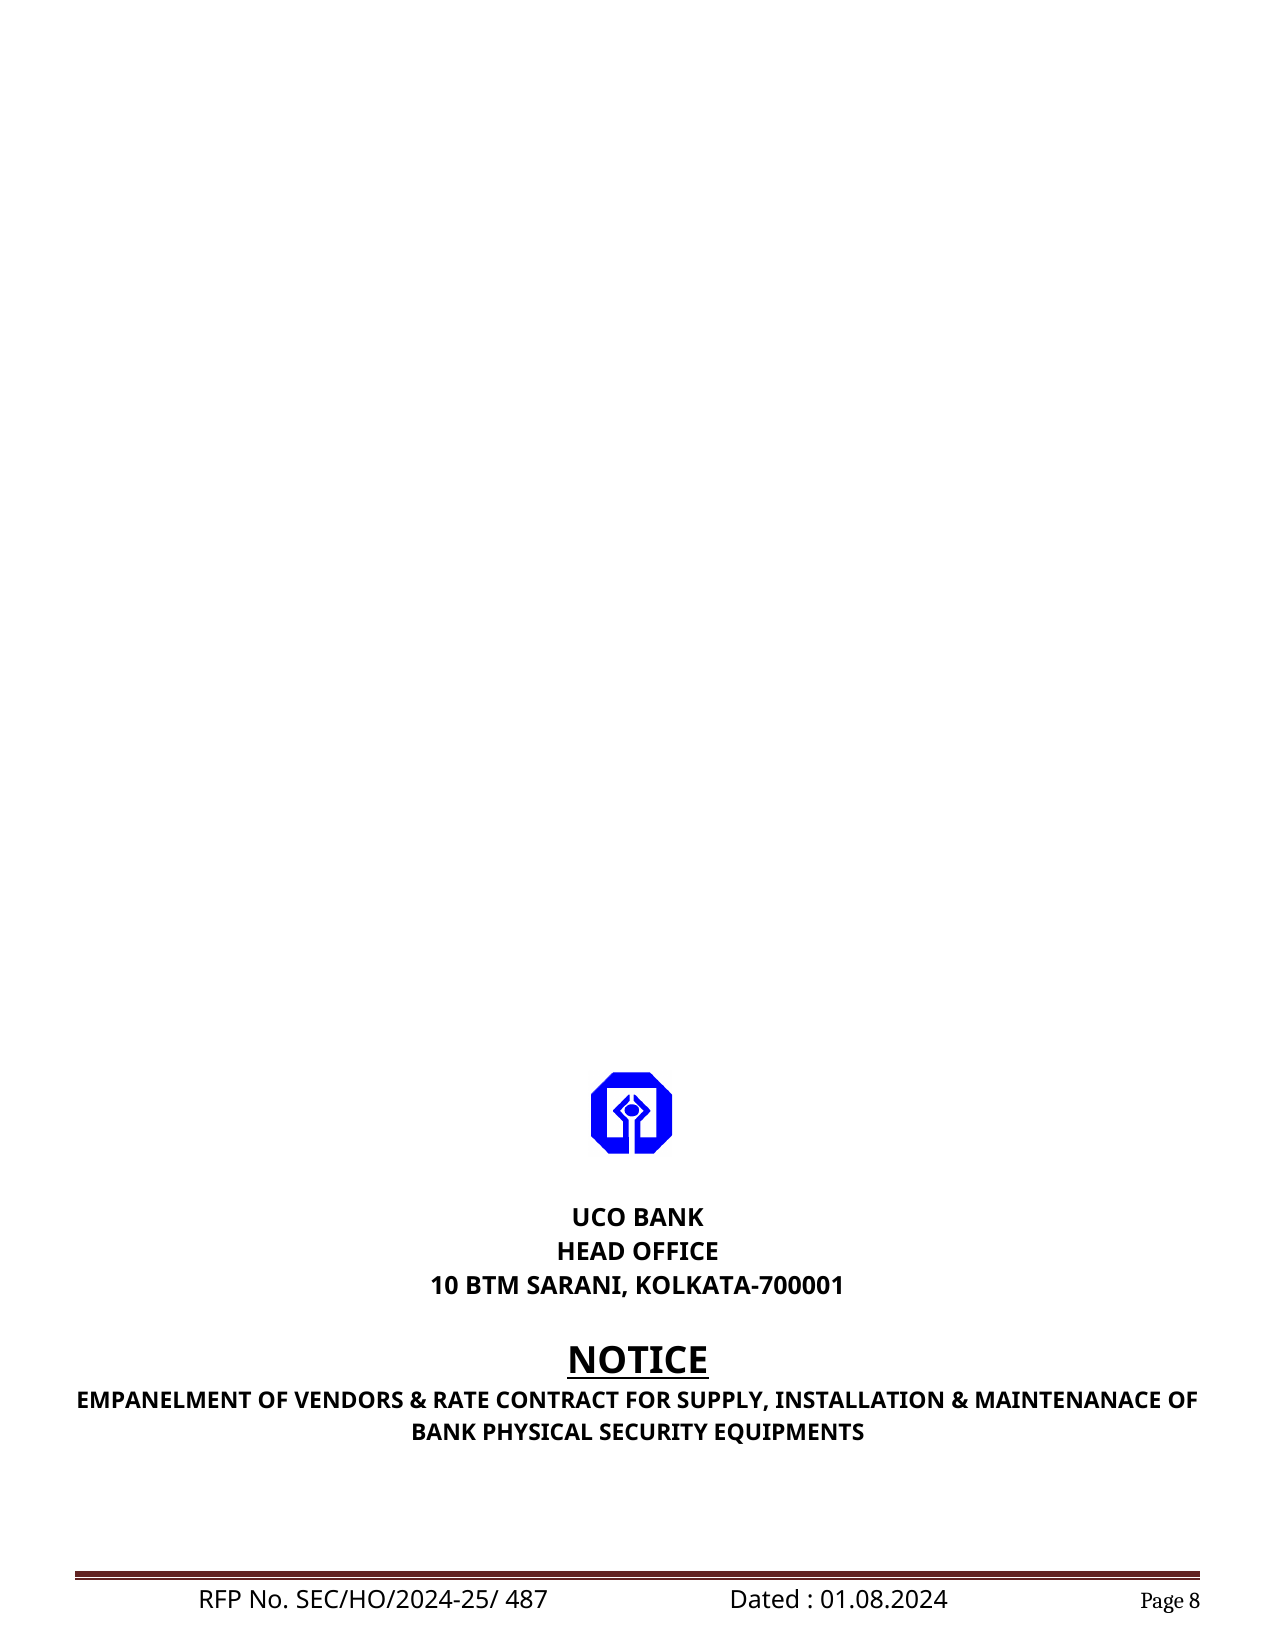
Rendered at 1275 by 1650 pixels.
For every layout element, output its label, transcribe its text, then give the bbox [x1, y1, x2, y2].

text HEAD OFFICE [75, 1234, 1200, 1268]
text NOTICE [75, 1333, 1200, 1384]
picture [588, 1070, 673, 1157]
text EMPANELMENT OF VENDORS & RATE CONTRACT FOR SUPPLY, INSTALLATION & MAINTENANACE OF BANK PHYSICAL SECURITY EQUIPMENTS [75, 1384, 1200, 1447]
text UCO BANK [75, 1200, 1200, 1234]
text 10 BTM SARANI, KOLKATA-700001 [75, 1268, 1200, 1302]
